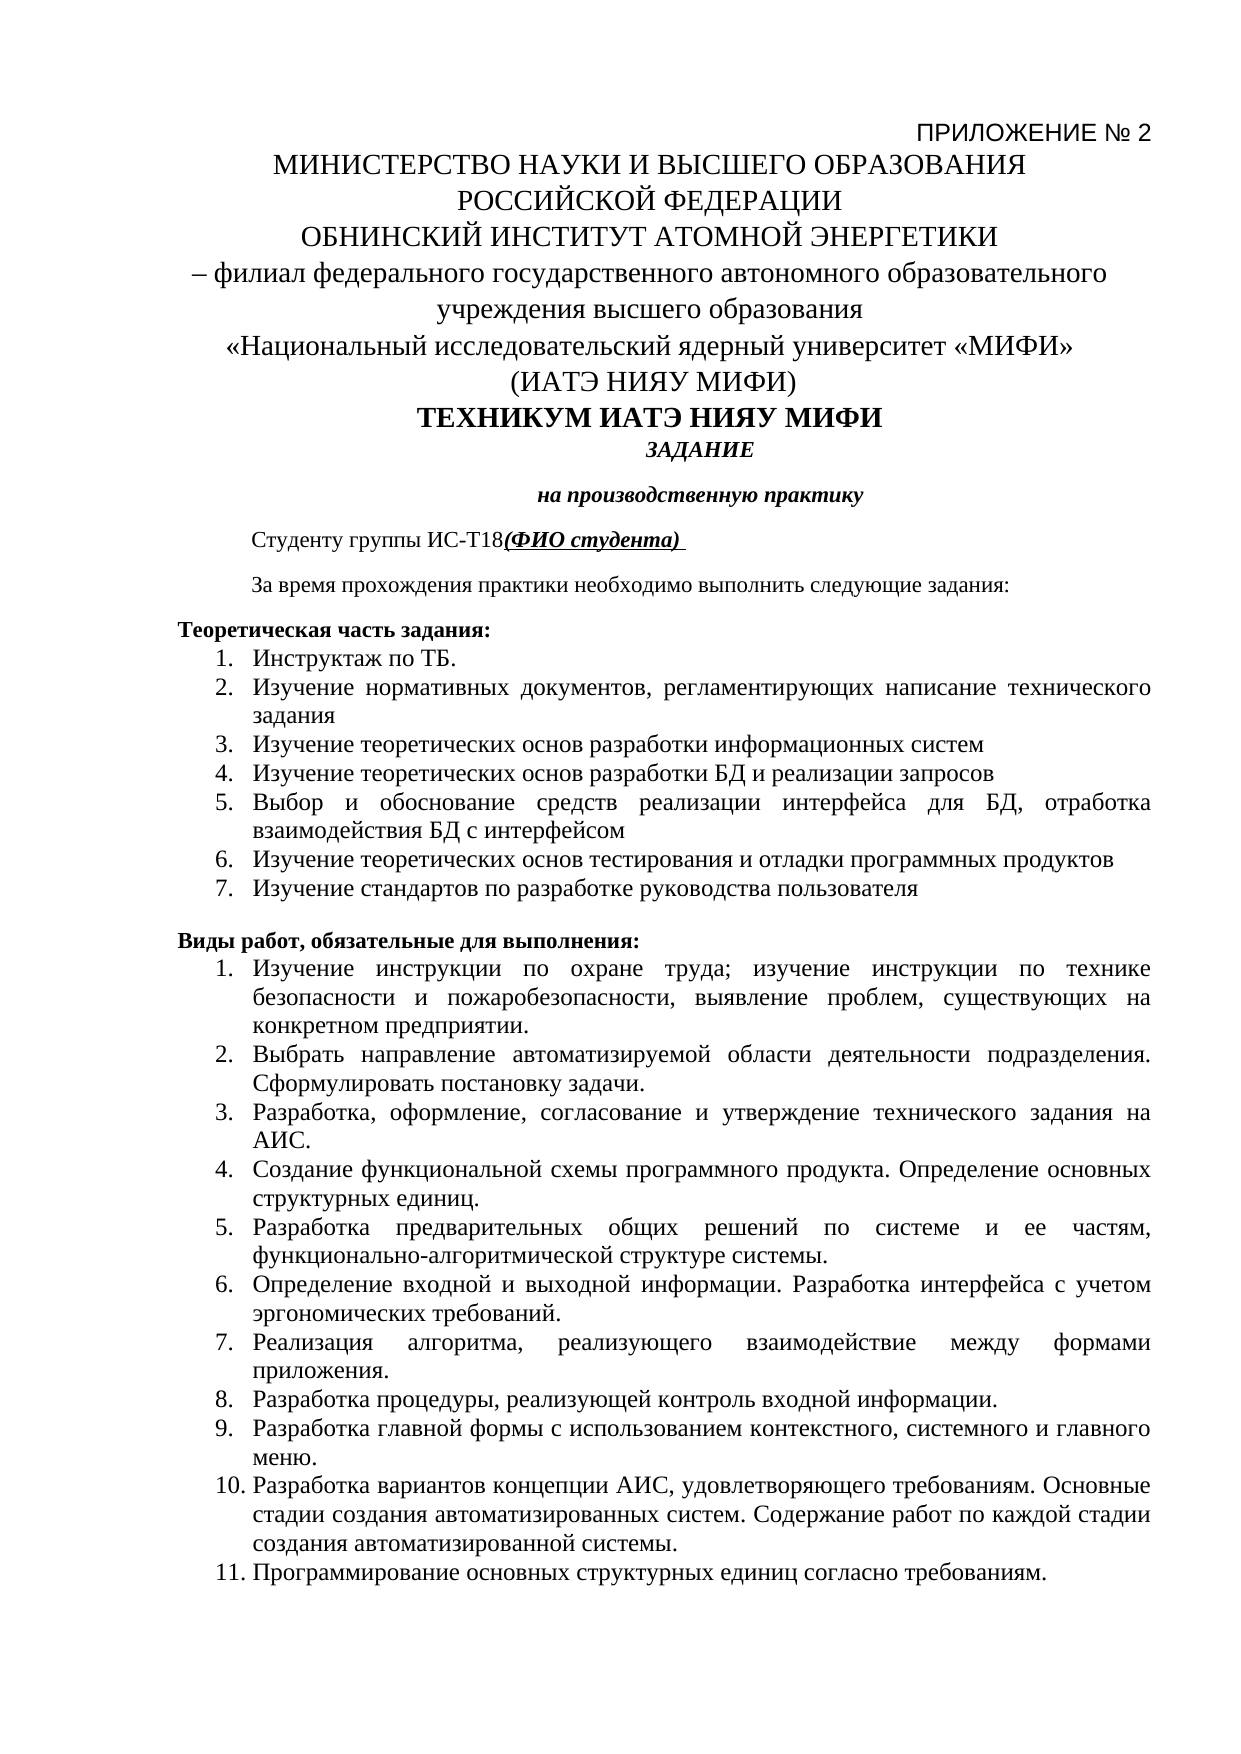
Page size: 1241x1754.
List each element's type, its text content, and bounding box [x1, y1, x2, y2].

text РОССИЙСКОЙ ФЕДЕРАЦИИ [148, 183, 1152, 217]
list Разработка, оформление, согласование и утверждение технического задания на АИС. [215, 1097, 1152, 1154]
text ТЕХНИКУМ ИАТЭ НИЯУ МИФИ [148, 400, 1152, 433]
text Теоретическая часть задания: [177, 616, 1152, 643]
text ПРИЛОЖЕНИЕ № 2 [177, 118, 1152, 147]
list Выбор и обоснование средств реализации интерфейса для БД, отработка взаимодействия БД с интерфейсом [215, 787, 1152, 844]
text на производственную практику [177, 481, 1152, 507]
text ОБНИНСКИЙ ИНСТИТУТ АТОМНОЙ ЭНЕРГЕТИКИ [148, 219, 1152, 253]
text МИНИСТЕРСТВО НАУКИ И ВЫСШЕГО ОБРАЗОВАНИЯ [148, 147, 1152, 180]
list Разработка главной формы с использованием контекстного, системного и главного меню. [215, 1413, 1152, 1471]
text «Национальный исследовательский ядерный университет «МИФИ» [148, 328, 1152, 361]
list Изучение теоретических основ тестирования и отладки программных продуктов [215, 844, 1152, 873]
list Создание функциональной схемы программного продукта. Определение основных структурных единиц. [215, 1154, 1152, 1212]
list Изучение стандартов по разработке руководства пользователя [215, 873, 1152, 902]
list Выбрать направление автоматизируемой области деятельности подразделения. Сформулировать постановку задачи. [215, 1039, 1152, 1097]
list Определение входной и выходной информации. Разработка интерфейса с учетом эргономических требований. [215, 1269, 1152, 1327]
text За время прохождения практики необходимо выполнить следующие задания: [177, 571, 1152, 598]
list Изучение теоретических основ разработки БД и реализации запросов [215, 758, 1152, 787]
list Разработка предварительных общих решений по системе и ее частям, функционально-алгоритмической структуре системы. [215, 1212, 1152, 1269]
list Изучение нормативных документов, регламентирующих написание технического задания [215, 672, 1152, 729]
list Изучение инструкции по охране труда; изучение инструкции по технике безопасности и пожаробезопасности, выявление проблем, существующих на конкретном предприятии. [215, 953, 1152, 1039]
list Реализация алгоритма, реализующего взаимодействие между формами приложения. [215, 1327, 1152, 1384]
list Программирование основных структурных единиц согласно требованиям. [215, 1557, 1152, 1586]
list Разработка процедуры, реализующей контроль входной информации. [215, 1384, 1152, 1413]
text Виды работ, обязательные для выполнения: [177, 927, 1152, 953]
list Изучение теоретических основ разработки информационных систем [215, 729, 1152, 758]
text ЗАДАНИЕ [177, 436, 1152, 462]
list Разработка вариантов концепции АИС, удовлетворяющего требованиям. Основные стадии создания автоматизированных систем. Содержание работ по каждой стадии создания автоматизированной системы. [215, 1471, 1152, 1557]
text – филиал федерального государственного автономного образовательного учреждения высшего образования [148, 255, 1152, 325]
list Инструктаж по ТБ. [215, 643, 1152, 672]
text (ИАТЭ НИЯУ МИФИ) [148, 364, 1152, 397]
text Студенту группы ИС-Т18(ФИО студента) [177, 526, 1152, 553]
